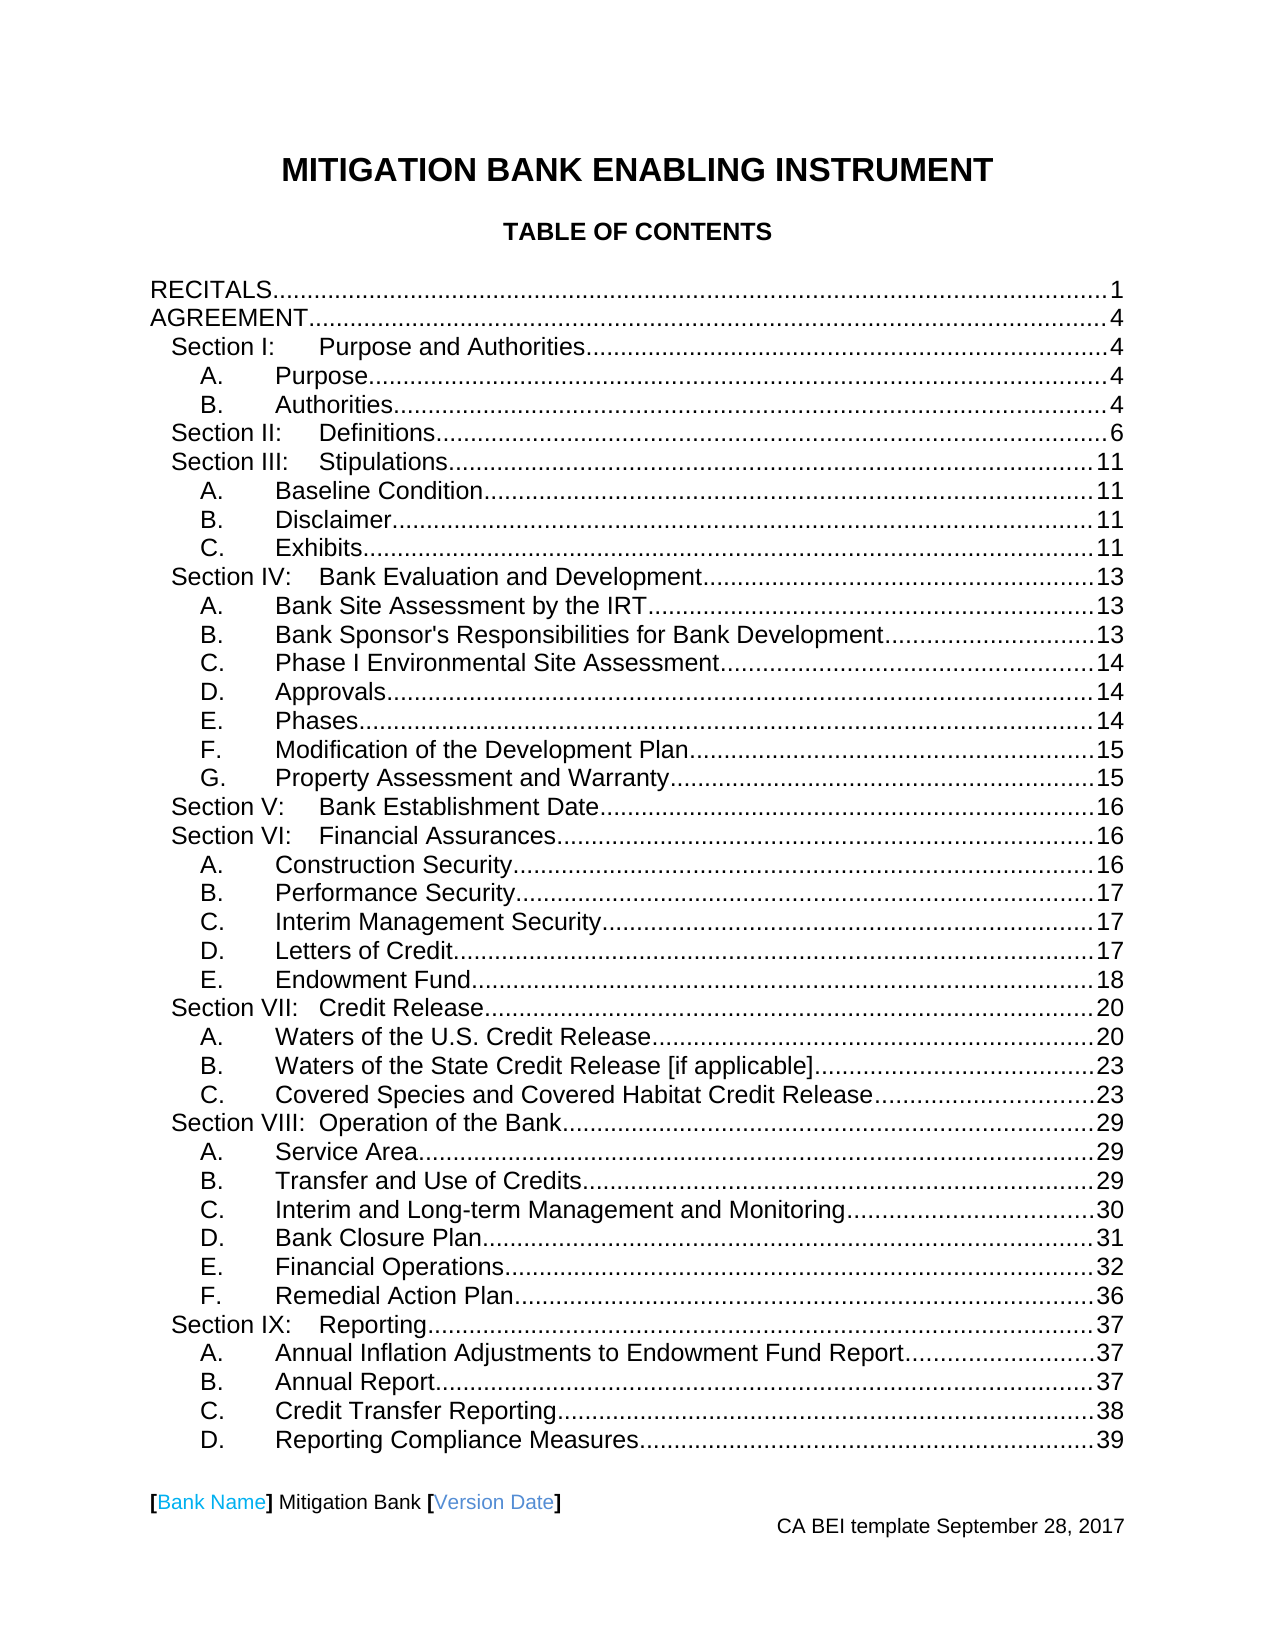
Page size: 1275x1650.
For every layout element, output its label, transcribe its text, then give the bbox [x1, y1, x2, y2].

text B. Annual Report 37 [200, 1367, 1125, 1396]
text F. Modification of the Development Plan 15 [200, 735, 1125, 763]
text Section IX: Reporting 37 [171, 1310, 1125, 1338]
text Section VII: Credit Release 20 [171, 993, 1125, 1022]
text C. Phase I Environmental Site Assessment 14 [200, 648, 1125, 677]
text D. Bank Closure Plan 31 [200, 1223, 1125, 1252]
text C. Credit Transfer Reporting 38 [200, 1396, 1125, 1425]
text E. Phases 14 [200, 706, 1125, 735]
text C. Exhibits 11 [200, 533, 1125, 562]
text B. Performance Security 17 [200, 878, 1125, 907]
text C. Interim Management Security 17 [200, 907, 1125, 936]
text AGREEMENT 4 [150, 303, 1125, 332]
text F. Remedial Action Plan 36 [200, 1281, 1125, 1310]
text A. Purpose 4 [200, 361, 1125, 390]
text B. Transfer and Use of Credits 29 [200, 1166, 1125, 1195]
text Section VI: Financial Assurances 16 [171, 821, 1125, 850]
text B. Authorities 4 [200, 390, 1125, 418]
text Section III: Stipulations 11 [171, 447, 1125, 476]
text A. Annual Inflation Adjustments to Endowment Fund Report 37 [200, 1338, 1125, 1367]
text D. Reporting Compliance Measures 39 [200, 1425, 1125, 1453]
text Section I: Purpose and Authorities 4 [171, 332, 1125, 361]
text Section II: Definitions 6 [171, 418, 1125, 447]
text B. Bank Sponsor's Responsibilities for Bank Development 13 [200, 620, 1125, 648]
text Section IV: Bank Evaluation and Development 13 [171, 562, 1125, 591]
text E. Endowment Fund 18 [200, 965, 1125, 993]
text G. Property Assessment and Warranty 15 [200, 763, 1125, 792]
text A. Bank Site Assessment by the IRT 13 [200, 591, 1125, 620]
text E. Financial Operations 32 [200, 1252, 1125, 1281]
text A. Baseline Condition 11 [200, 476, 1125, 505]
text C. Covered Species and Covered Habitat Credit Release 23 [200, 1080, 1125, 1108]
text D. Letters of Credit 17 [200, 936, 1125, 965]
text RECITALS 1 [150, 275, 1125, 303]
text MITIGATION BANK ENABLING INSTRUMENT [150, 150, 1125, 188]
text C. Interim and Long-term Management and Monitoring 30 [200, 1195, 1125, 1223]
text Section VIII: Operation of the Bank 29 [171, 1108, 1125, 1137]
text A. Construction Security 16 [200, 850, 1125, 878]
text TABLE OF CONTENTS [150, 217, 1125, 246]
text A. Waters of the U.S. Credit Release 20 [200, 1022, 1125, 1051]
text Section V: Bank Establishment Date 16 [171, 792, 1125, 821]
text A. Service Area 29 [200, 1137, 1125, 1166]
text B. Disclaimer 11 [200, 505, 1125, 533]
text B. Waters of the State Credit Release [if applicable] 23 [200, 1051, 1125, 1080]
text D. Approvals 14 [200, 677, 1125, 706]
